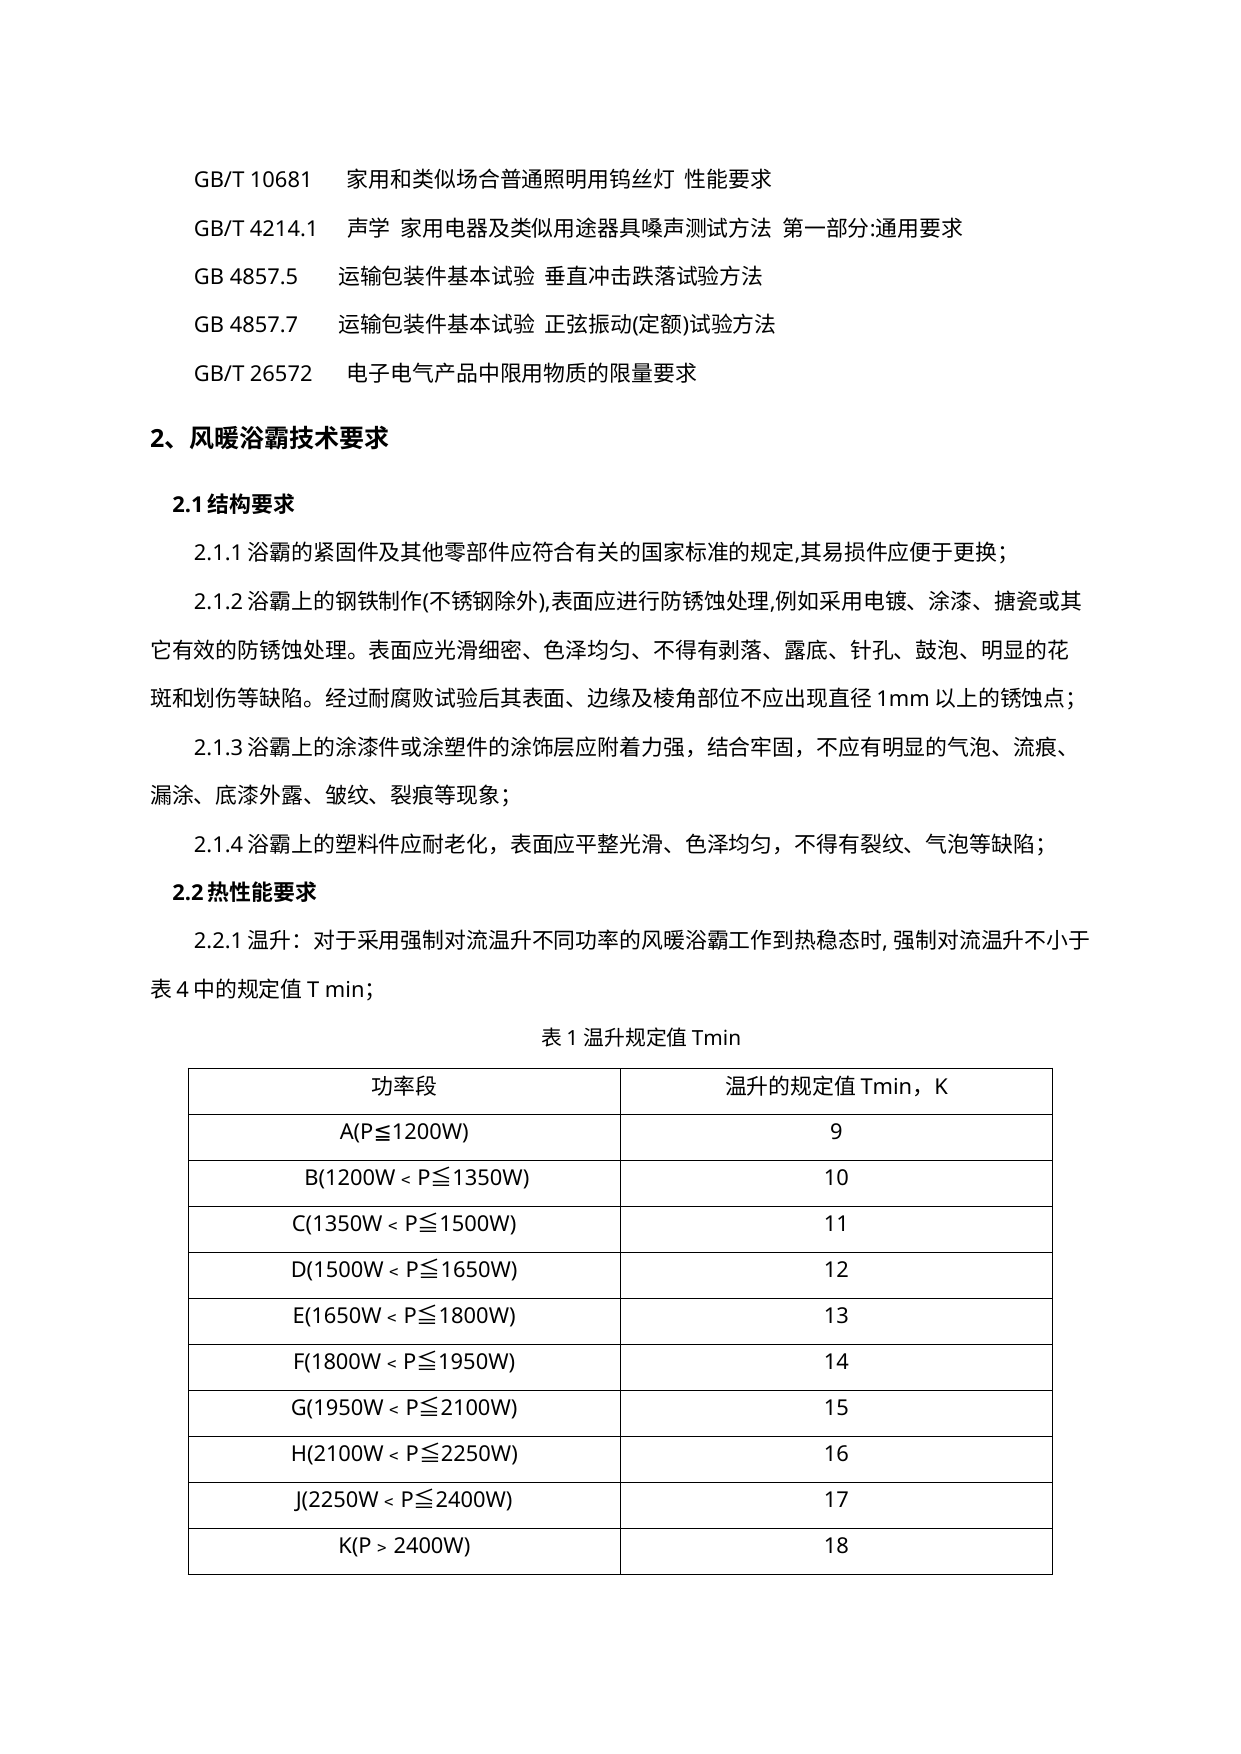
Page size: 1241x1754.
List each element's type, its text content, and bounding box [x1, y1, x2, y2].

table_cell H(2100W﹤P≦2250W) [189, 1437, 620, 1482]
text 2.1.2浴霸上的钢铁制作(不锈钢除外),表面应进行防锈蚀处理,例如采用电镀、涂漆、搪瓷或其它有效的防锈蚀处理。表面应光滑细密、色泽均匀、不得有剥落、露底、针孔、鼓泡、明显的花斑和划伤等缺陷。经过耐腐败试验后其表面、边缘及棱角部位不应出现直径1mm以上的锈蚀点； [150, 583, 1090, 713]
text 2.1.1浴霸的紧固件及其他零部件应符合有关的国家标准的规定,其易损件应便于更换； [150, 535, 1090, 568]
text GB/T 26572 电子电气产品中限用物质的限量要求 [150, 355, 1090, 388]
table_cell 14 [621, 1345, 1052, 1390]
table_header 功率段 [189, 1069, 620, 1114]
table_cell J(2250W﹤P≦2400W) [189, 1483, 620, 1528]
table_cell 11 [621, 1207, 1052, 1252]
table_cell 12 [621, 1253, 1052, 1298]
table_cell 13 [621, 1299, 1052, 1344]
table_cell E(1650W﹤P≦1800W) [189, 1299, 620, 1344]
text GB/T 4214.1 声学 家用电器及类似用途器具嗓声测试方法 第一部分:通用要求 [150, 210, 1090, 243]
table_cell 17 [621, 1483, 1052, 1528]
table_cell 10 [621, 1161, 1052, 1206]
table_cell 18 [621, 1529, 1052, 1574]
table_cell K(P﹥2400W) [189, 1529, 620, 1574]
table_cell C(1350W﹤P≦1500W) [189, 1207, 620, 1252]
table_header 温升的规定值Tmin，K [621, 1069, 1052, 1114]
table_cell D(1500W﹤P≦1650W) [189, 1253, 620, 1298]
table_cell G(1950W﹤P≦2100W) [189, 1391, 620, 1436]
text GB/T 10681 家用和类似场合普通照明用钨丝灯 性能要求 [150, 162, 1090, 194]
table_cell A(P≦1200W) [189, 1115, 620, 1160]
text 2.2热性能要求 [150, 875, 1090, 907]
table_cell B(1200W﹤P≦1350W) [189, 1161, 620, 1206]
table_cell 16 [621, 1437, 1052, 1482]
text 2.1结构要求 [150, 487, 1090, 519]
table_cell 9 [621, 1115, 1052, 1160]
table_cell F(1800W﹤P≦1950W) [189, 1345, 620, 1390]
text 表1 温升规定值Tmin [150, 1020, 1090, 1053]
text GB 4857.5 运输包装件基本试验 垂直冲击跌落试验方法 [150, 259, 1090, 291]
text 2.2.1温升：对于采用强制对流温升不同功率的风暖浴霸工作到热稳态时, 强制对流温升不小于表4中的规定值T min； [150, 923, 1090, 1004]
text 2.1.4浴霸上的塑料件应耐老化，表面应平整光滑、色泽均匀，不得有裂纹、气泡等缺陷； [150, 826, 1090, 859]
table_cell 15 [621, 1391, 1052, 1436]
text 2、风暖浴霸技术要求 [150, 404, 1090, 469]
text 2.1.3浴霸上的涂漆件或涂塑件的涂饰层应附着力强，结合牢固，不应有明显的气泡、流痕、漏涂、底漆外露、皱纹、裂痕等现象； [150, 729, 1090, 811]
text GB 4857.7 运输包装件基本试验 正弦振动(定额)试验方法 [150, 307, 1090, 339]
